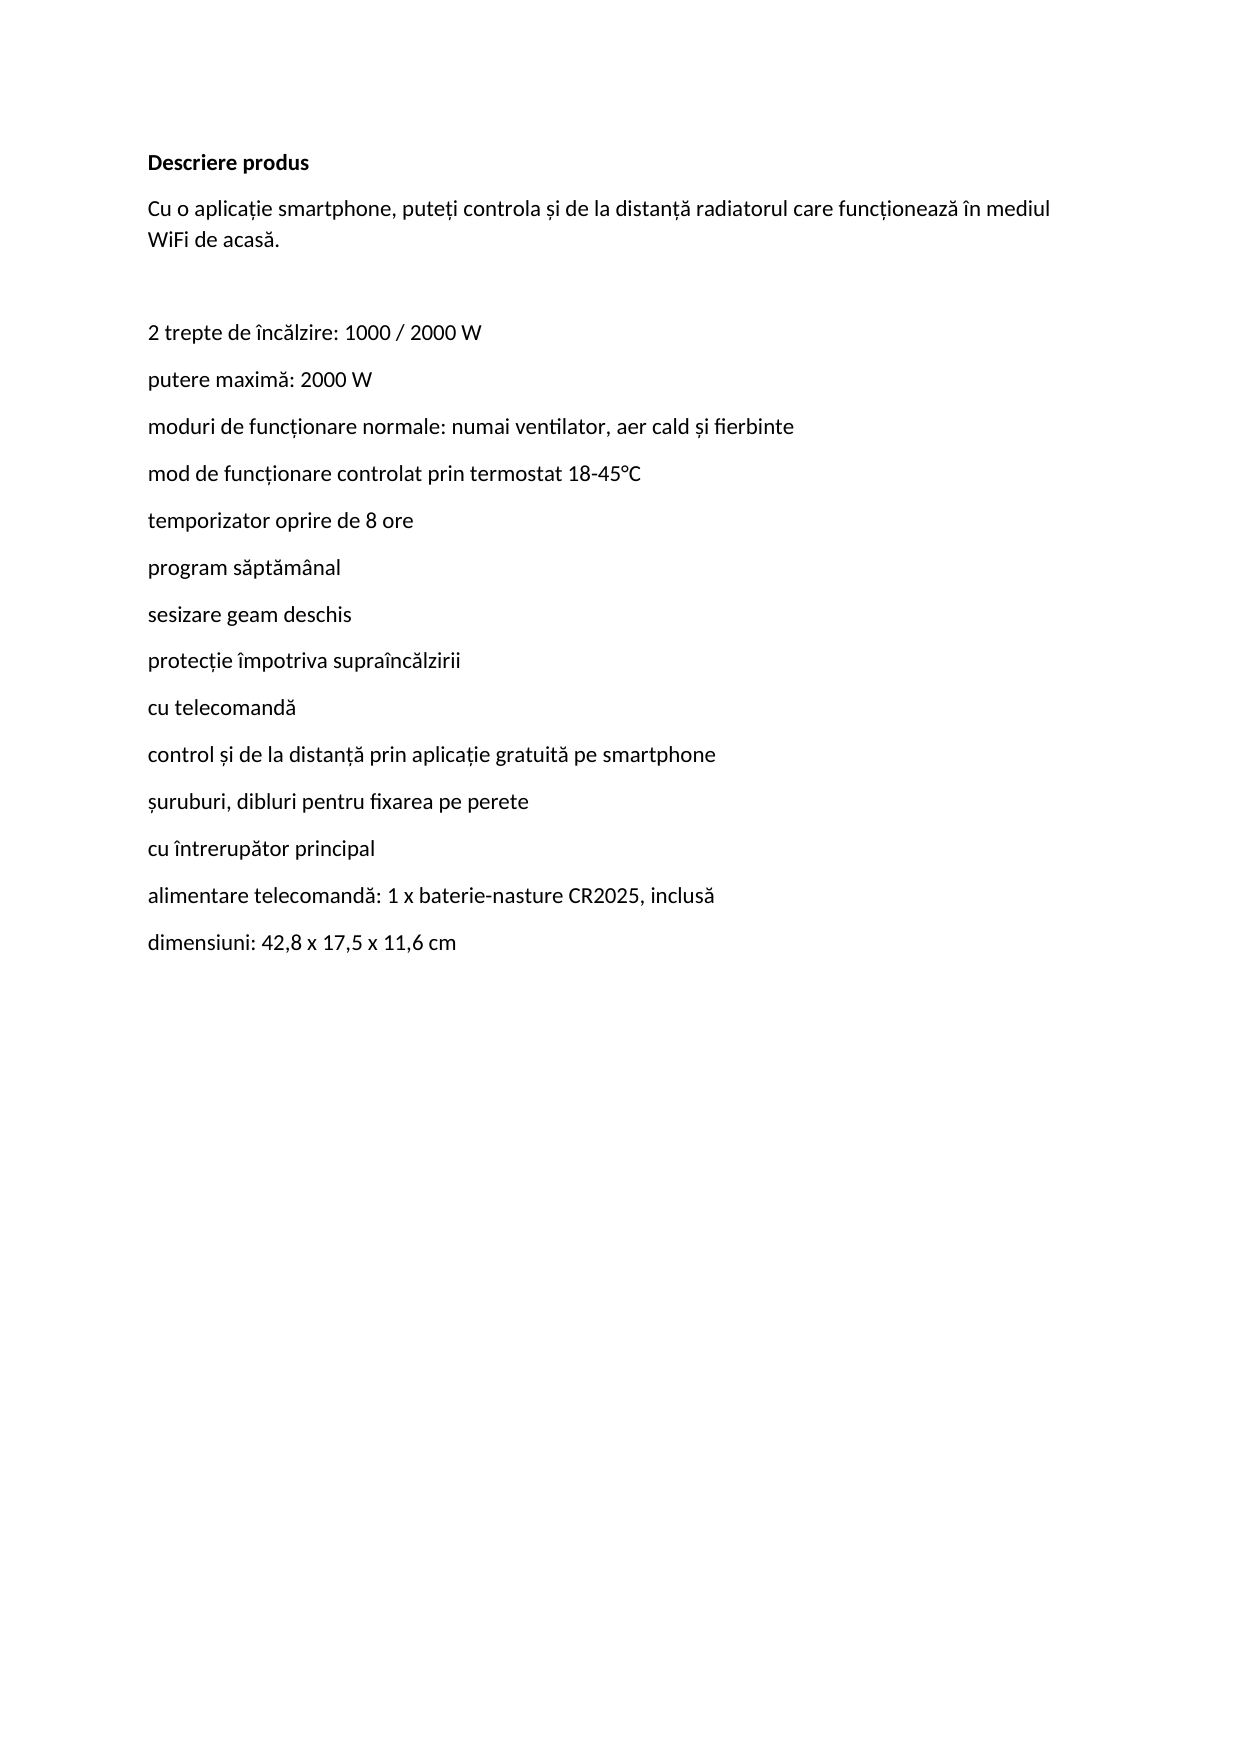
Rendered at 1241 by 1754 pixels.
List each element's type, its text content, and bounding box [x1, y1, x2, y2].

text Descriere produs [148, 148, 1093, 176]
text putere maximă: 2000 W [148, 365, 1093, 393]
text cu telecomandă [148, 693, 1093, 721]
text moduri de funcționare normale: numai ventilator, aer cald și fierbinte [148, 412, 1093, 440]
text cu întrerupător principal [148, 834, 1093, 862]
text 2 trepte de încălzire: 1000 / 2000 W [148, 318, 1093, 346]
text sesizare geam deschis [148, 600, 1093, 628]
text control și de la distanță prin aplicație gratuită pe smartphone [148, 740, 1093, 768]
text Cu o aplicație smartphone, puteți controla și de la distanță radiatorul care funcționează în mediul WiFi de acasă. [148, 194, 1093, 253]
text mod de funcționare controlat prin termostat 18-45°C [148, 459, 1093, 487]
text șuruburi, dibluri pentru fixarea pe perete [148, 787, 1093, 815]
text temporizator oprire de 8 ore [148, 506, 1093, 534]
text program săptămânal [148, 553, 1093, 581]
text protecție împotriva supraîncălzirii [148, 647, 1093, 674]
text alimentare telecomandă: 1 x baterie-nasture CR2025, inclusă [148, 881, 1093, 909]
text dimensiuni: 42,8 x 17,5 x 11,6 cm [148, 928, 1093, 956]
